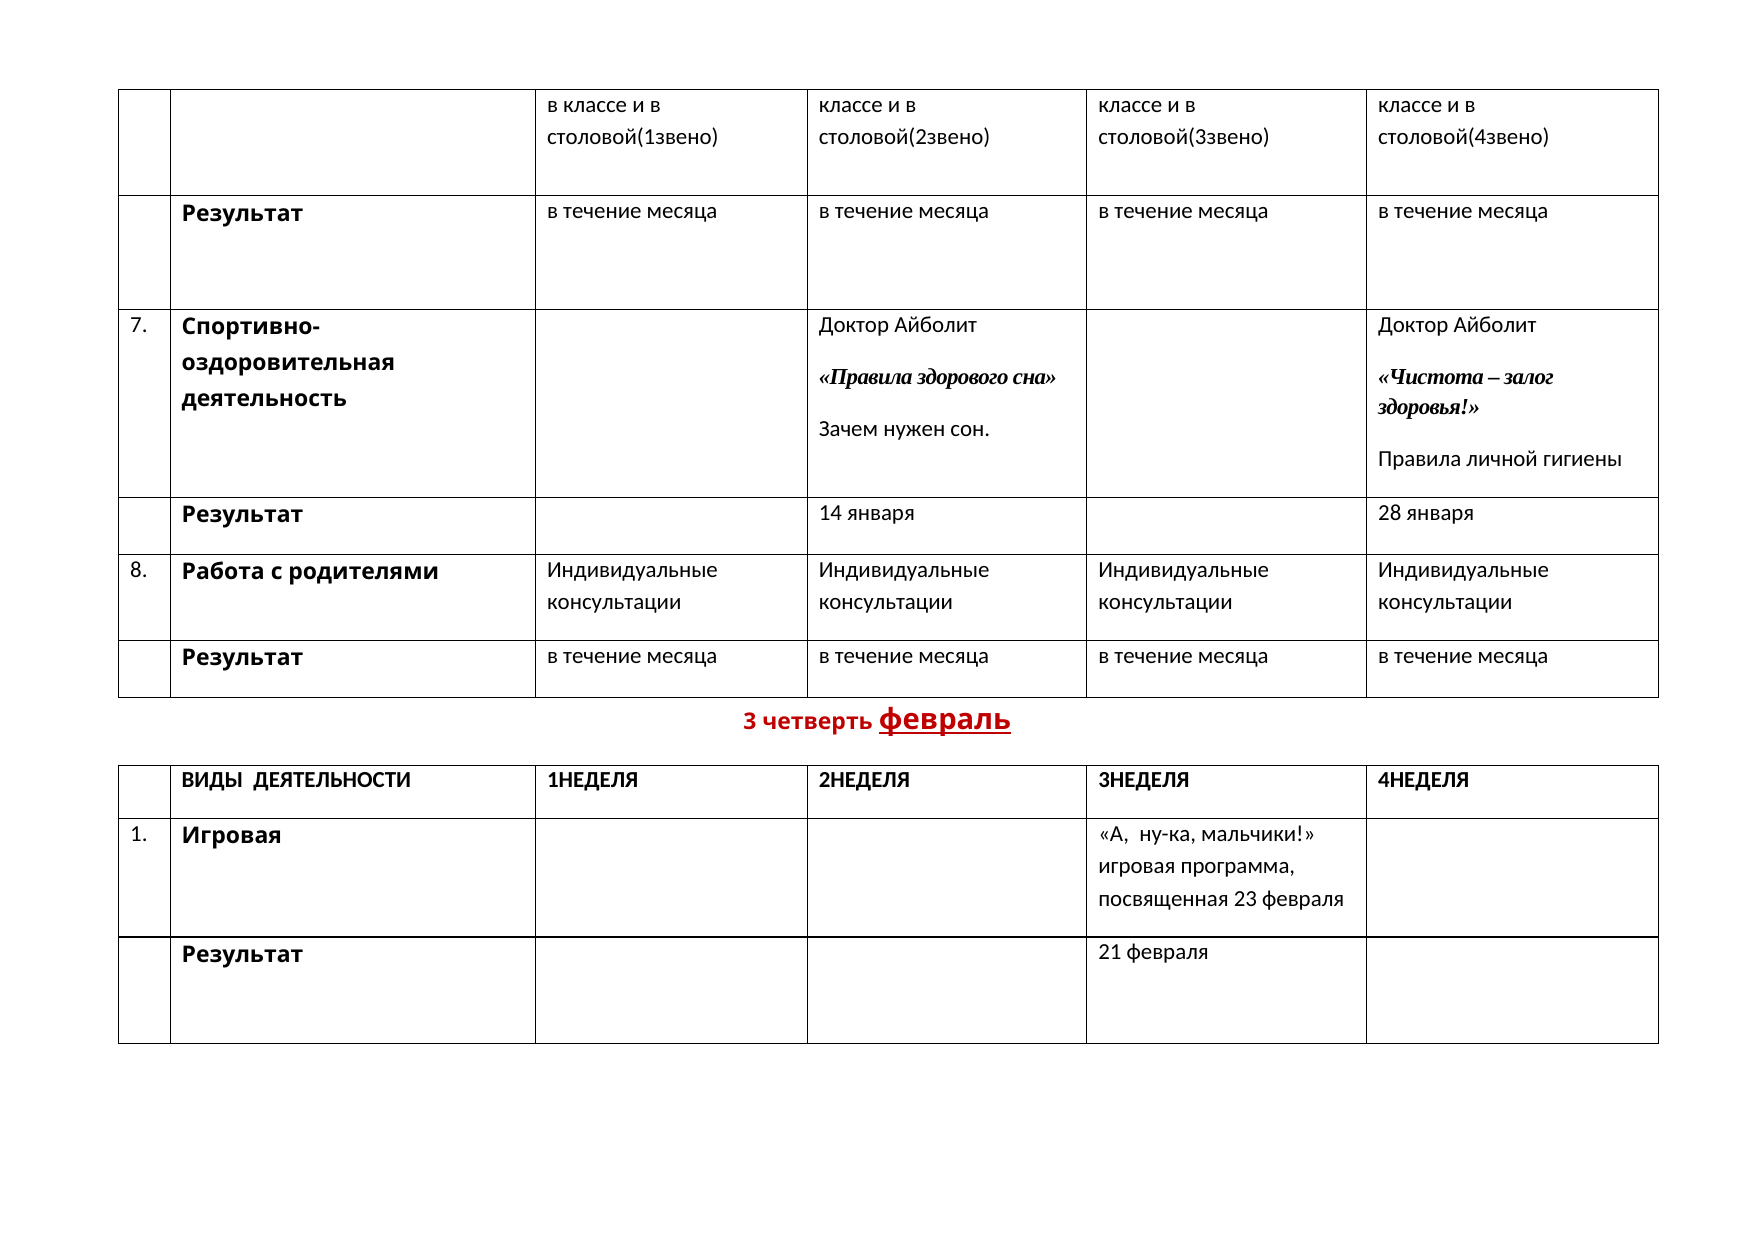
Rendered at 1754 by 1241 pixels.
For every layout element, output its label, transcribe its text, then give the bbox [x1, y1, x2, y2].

table_cell в течение месяца [808, 196, 1086, 309]
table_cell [1367, 90, 1658, 195]
table_header 3НЕДЕЛЯ [1087, 766, 1366, 818]
table_header 1НЕДЕЛЯ [536, 766, 807, 818]
table_cell в течение месяца [808, 641, 1086, 697]
table_cell Индивидуальные консультации [1367, 555, 1658, 640]
table_cell Индивидуальные консультации [808, 555, 1086, 640]
table_cell в течение месяца [536, 196, 807, 309]
table_cell 8. [119, 555, 170, 640]
table_cell Работа с родителями [171, 555, 535, 640]
table_cell 21 февраля [1087, 938, 1366, 1043]
table_cell [808, 819, 1086, 936]
table_cell [119, 641, 170, 697]
table_header ВИДЫ ДЕЯТЕЛЬНОСТИ [171, 766, 535, 818]
table_cell [119, 819, 170, 936]
table_header [119, 766, 170, 818]
table_cell в течение месяца [1367, 641, 1658, 697]
table_cell Результат [171, 196, 535, 309]
table_cell [119, 196, 170, 309]
table_header 2НЕДЕЛЯ [808, 766, 1086, 818]
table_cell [171, 90, 535, 195]
table_cell в течение месяца [536, 641, 807, 697]
table_cell [1087, 310, 1366, 497]
table_cell 28 января [1367, 498, 1658, 554]
table_cell Доктор Айболит «Чистота – залог здоровья!» Правила личной гигиены [1367, 310, 1658, 497]
text 3 четверть февраль [118, 698, 1636, 738]
table_cell Индивидуальные консультации [1087, 555, 1366, 640]
table_cell в течение месяца [1087, 641, 1366, 697]
table_cell [1367, 938, 1658, 1043]
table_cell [1087, 90, 1366, 195]
table_header 4НЕДЕЛЯ [1367, 766, 1658, 818]
table_cell Игровая [171, 819, 535, 936]
table_cell [1367, 819, 1658, 936]
table_cell Результат [171, 938, 535, 1043]
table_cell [536, 90, 807, 195]
table_cell в течение месяца [1367, 196, 1658, 309]
table_cell 7. [119, 310, 170, 497]
table_cell [119, 90, 170, 195]
table_cell 14 января [808, 498, 1086, 554]
table_cell Результат [171, 498, 535, 554]
table_cell Спортивно-оздоровительная деятельность [171, 310, 535, 497]
table_cell в течение месяца [1087, 196, 1366, 309]
table_cell [536, 938, 807, 1043]
table_cell [119, 938, 170, 1043]
table_cell «А, ну-ка, мальчики!» игровая программа, посвященная 23 февраля [1087, 819, 1366, 936]
table_cell [808, 938, 1086, 1043]
table_cell [536, 498, 807, 554]
table_cell [119, 498, 170, 554]
table_cell Результат [171, 641, 535, 697]
table_cell Индивидуальные консультации [536, 555, 807, 640]
table_cell [536, 819, 807, 936]
table_cell [536, 310, 807, 497]
table_cell [1087, 498, 1366, 554]
table_cell Доктор Айболит «Правила здорового сна» Зачем нужен сон. [808, 310, 1086, 497]
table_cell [808, 90, 1086, 195]
